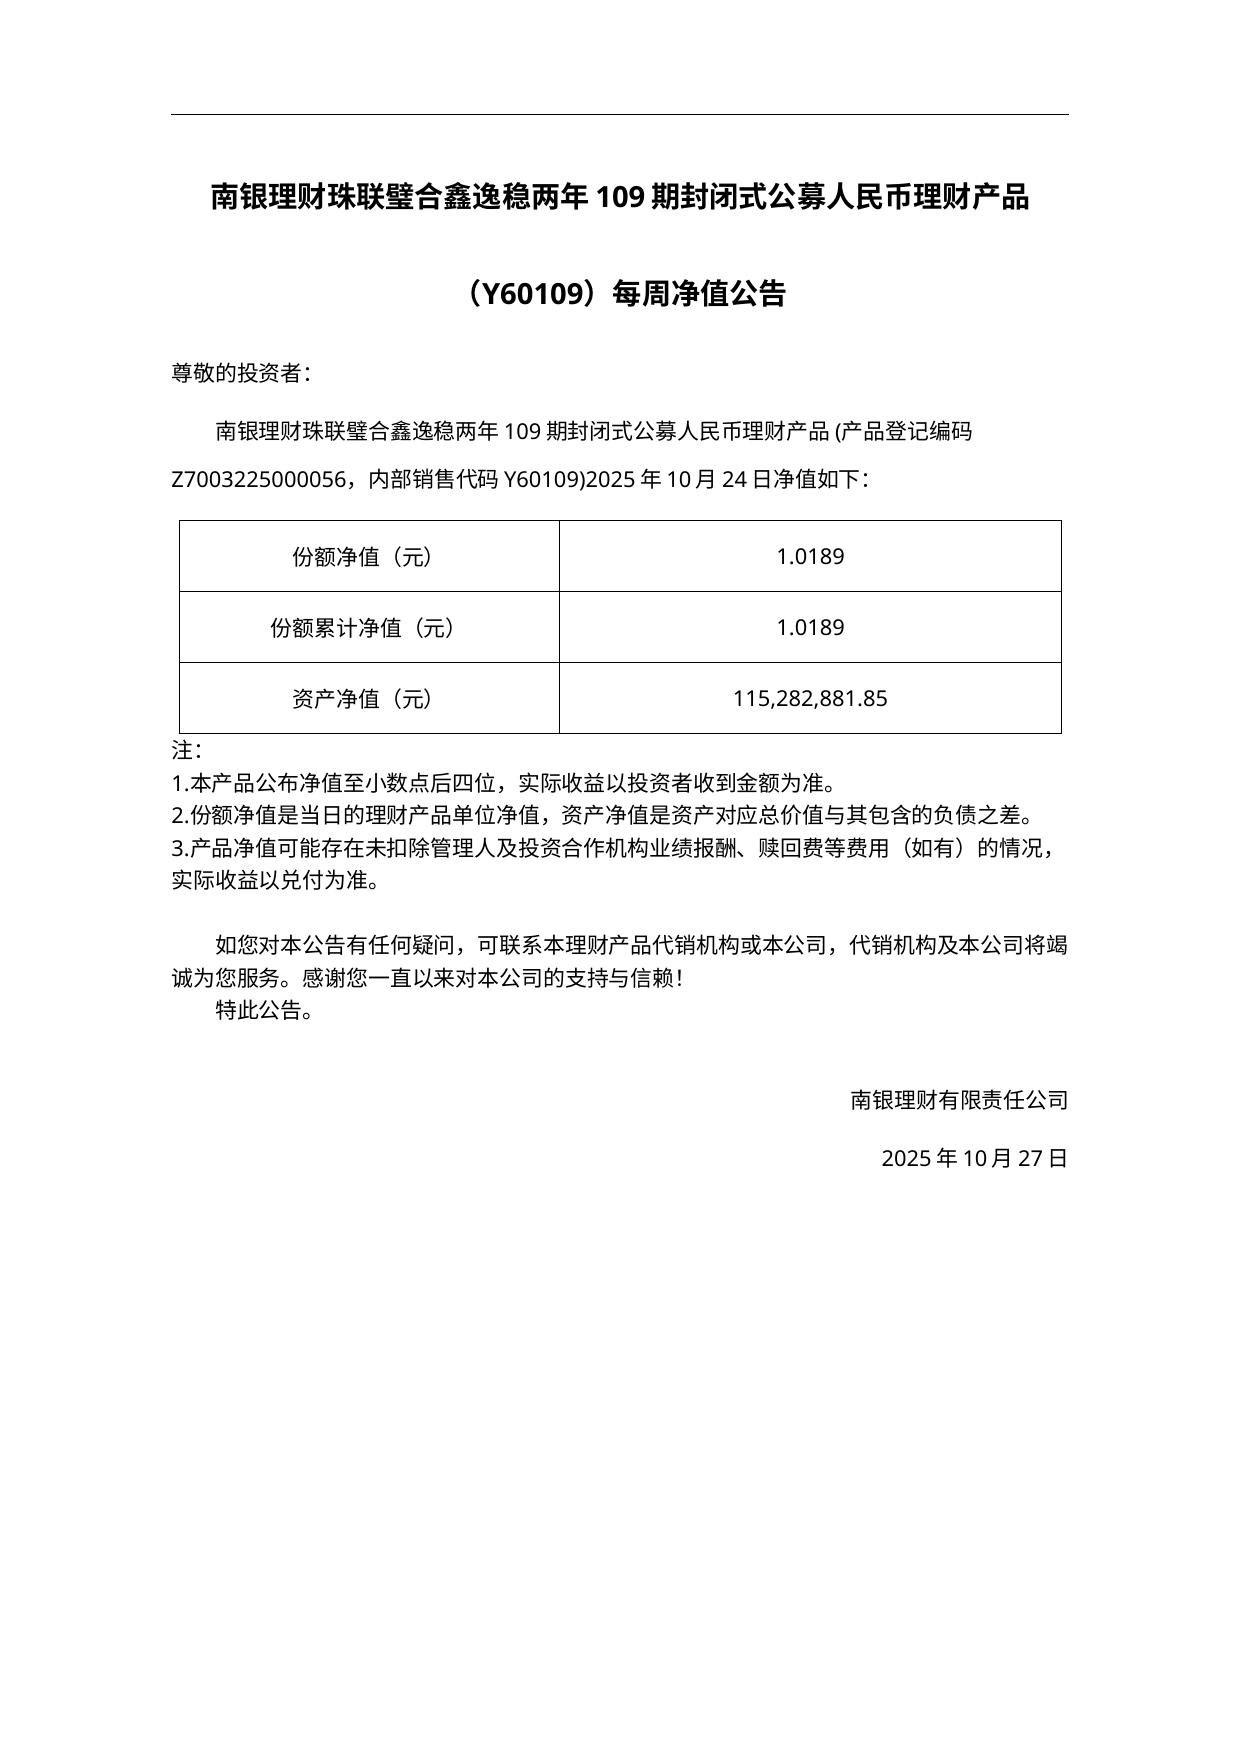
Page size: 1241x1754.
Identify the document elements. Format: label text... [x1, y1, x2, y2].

text 2025年10月27日 [171, 1140, 1069, 1173]
text 如您对本公告有任何疑问，可联系本理财产品代销机构或本公司，代销机构及本公司将竭诚为您服务。感谢您一直以来对本公司的支持与信赖！ [171, 928, 1069, 993]
text 南银理财有限责任公司 [171, 1082, 1069, 1115]
table_header 份额净值（元） [180, 521, 559, 591]
text 尊敬的投资者： [171, 355, 1069, 388]
table_cell 1.0189 [560, 592, 1061, 662]
text 2.份额净值是当日的理财产品单位净值，资产净值是资产对应总价值与其包含的负债之差。 [171, 798, 1069, 830]
table_cell 115,282,881.85 [560, 663, 1061, 733]
table_cell 份额累计净值（元） [180, 592, 559, 662]
table_header 1.0189 [560, 521, 1061, 591]
table_cell 资产净值（元） [180, 663, 559, 733]
text 特此公告。 [171, 993, 1069, 1025]
text 注： [171, 733, 1069, 765]
text 3.产品净值可能存在未扣除管理人及投资合作机构业绩报酬、赎回费等费用（如有）的情况，实际收益以兑付为准。 [171, 830, 1069, 895]
text 南银理财珠联璧合鑫逸稳两年109期封闭式公募人民币理财产品 (产品登记编码Z7003225000056，内部销售代码Y60109)2025年10月24日净值如下： [171, 413, 1069, 494]
text 南银理财珠联璧合鑫逸稳两年109期封闭式公募人民币理财产品（Y60109）每周净值公告 [171, 162, 1069, 324]
text 1.本产品公布净值至小数点后四位，实际收益以投资者收到金额为准。 [171, 765, 1069, 798]
